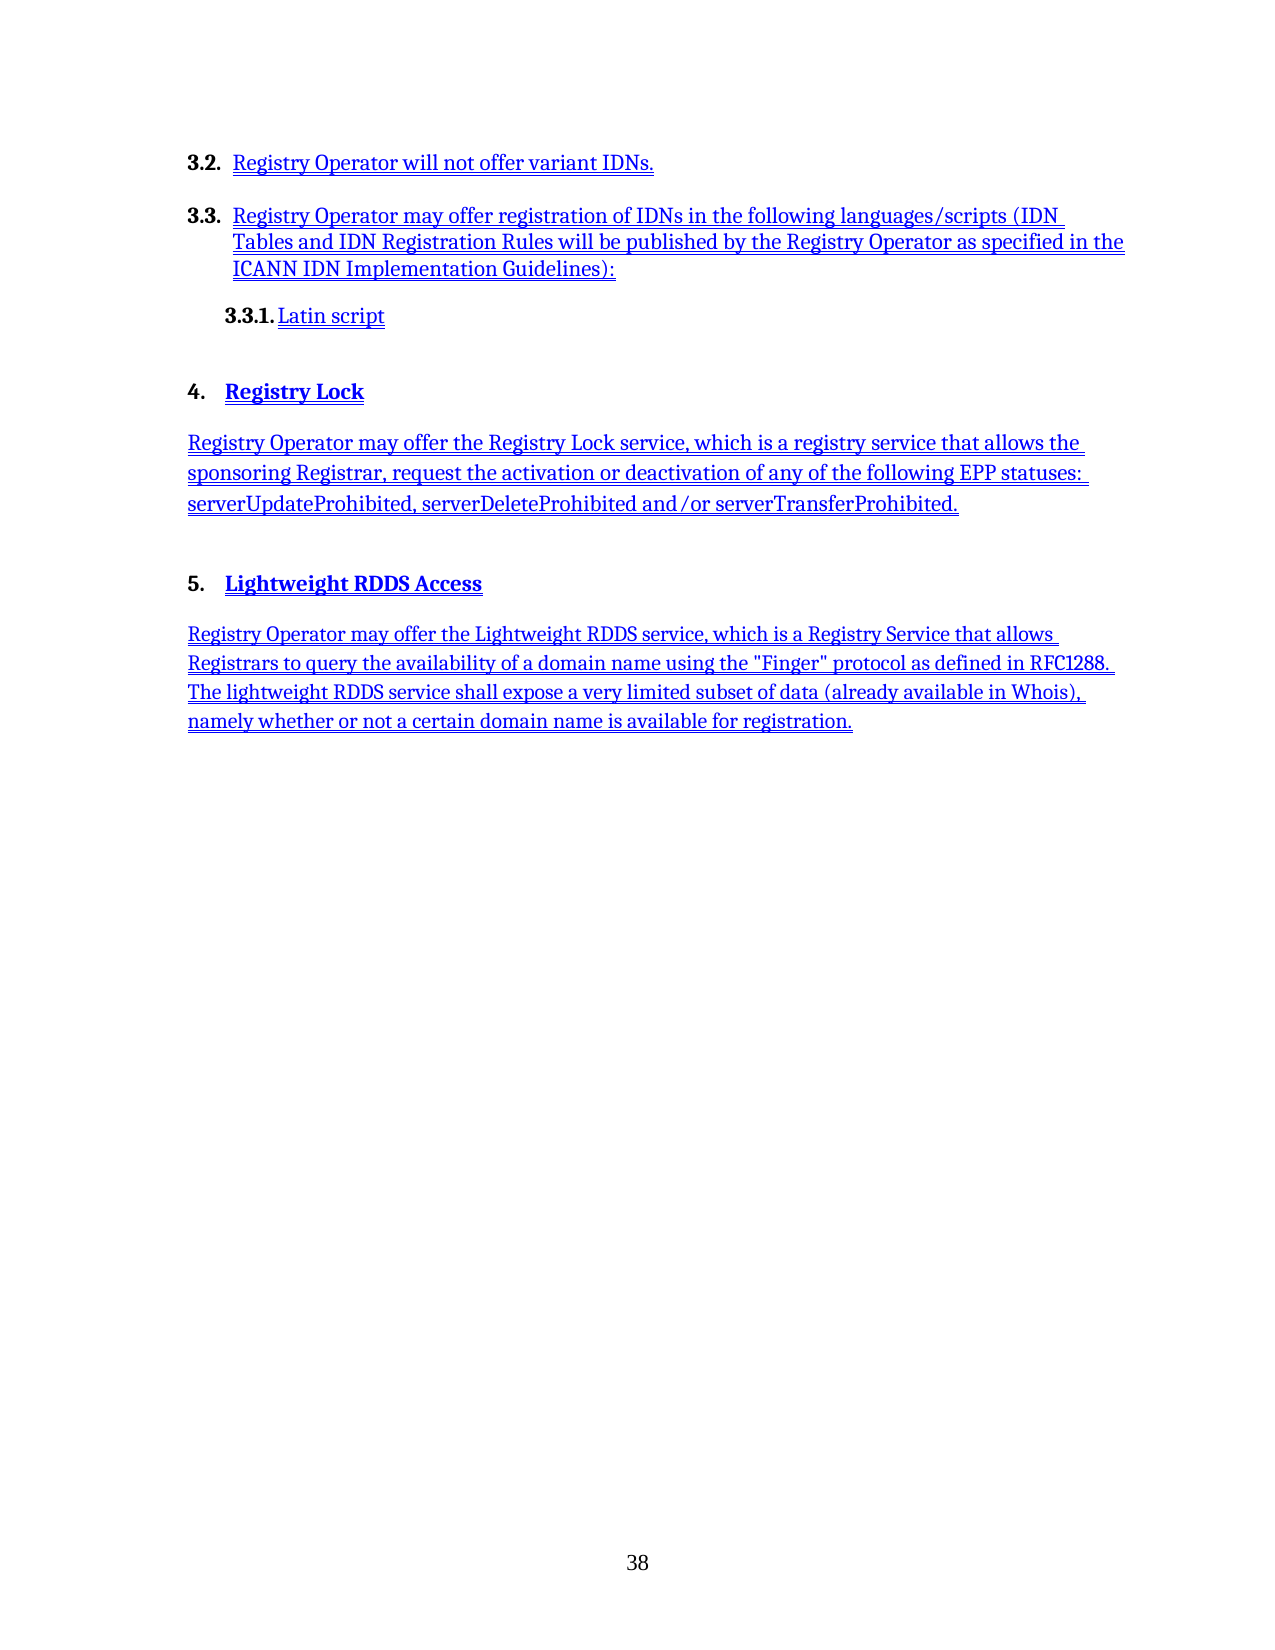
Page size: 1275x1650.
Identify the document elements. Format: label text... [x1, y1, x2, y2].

list Registry Operator will not offer variant IDNs. [187, 150, 1125, 176]
list Lightweight RDDS Access [187, 571, 1125, 597]
list Registry Operator may offer registration of IDNs in the following languages/scripts (IDN Tables and IDN Registration Rules will be published by the Registry Operator as specified in the ICANN IDN Implementation Guidelines): [187, 203, 1125, 282]
list Registry Lock [187, 379, 1125, 405]
list Latin script [225, 303, 1125, 329]
text Registry Operator may offer the Lightweight RDDS service, which is a Registry Service that allows Registrars to query the availability of a domain name using the "Finger" protocol as defined in RFC1288. The lightweight RDDS service shall expose a very limited subset of data (already available in Whois), namely whether or not a certain domain name is available for registration. [187, 622, 1125, 734]
text Registry Operator may offer the Registry Lock service, which is a registry service that allows the sponsoring Registrar, request the activation or deactivation of any of the following EPP statuses: serverUpdateProhibited, serverDeleteProhibited and⁄or serverTransferProhibited. [187, 430, 1125, 517]
